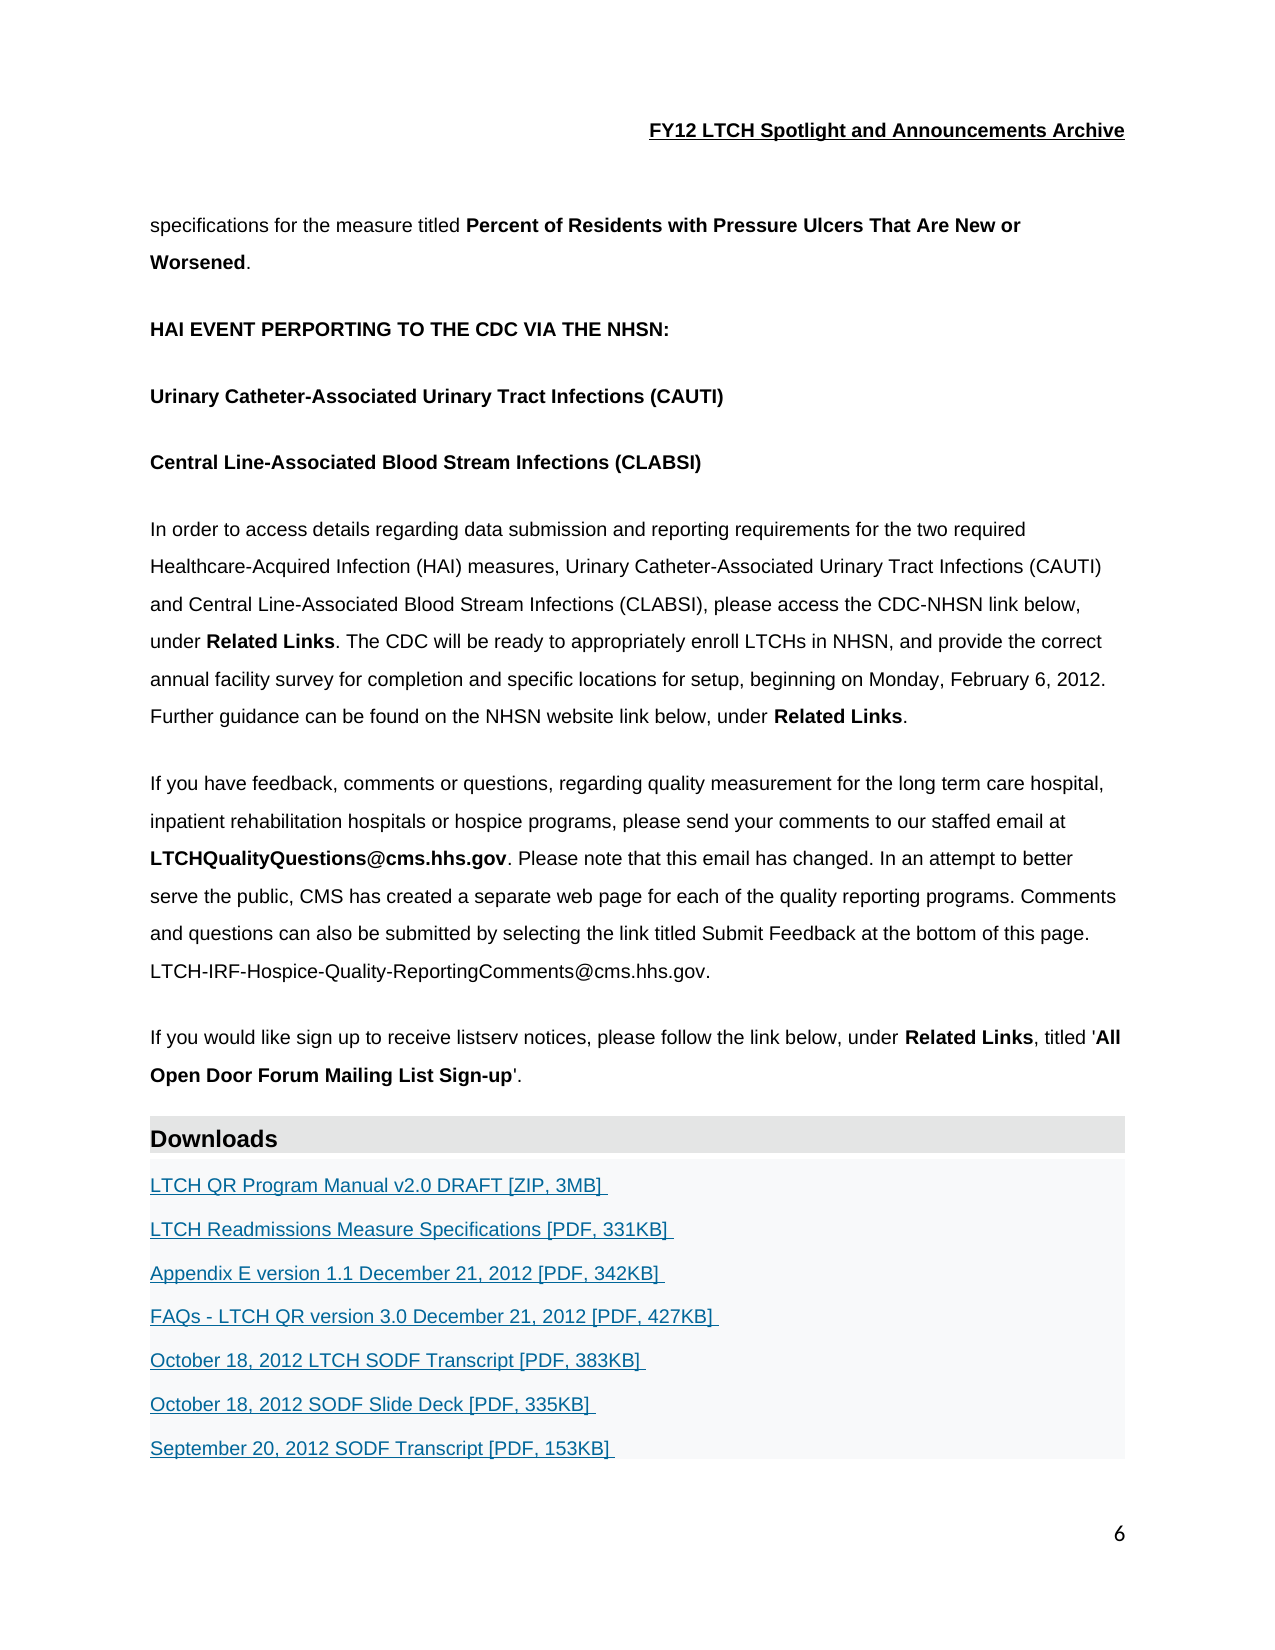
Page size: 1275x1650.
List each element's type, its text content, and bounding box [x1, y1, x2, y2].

text Appendix E version 1.1 December 21, 2012 [PDF, 342KB] [150, 1247, 1125, 1284]
text LTCH QR Program Manual v2.0 DRAFT [ZIP, 3MB] [150, 1159, 1125, 1197]
text If you have feedback, comments or questions, regarding quality measurement for the long term care hospital, inpatient rehabilitation hospitals or hospice programs, please send your comments to our staffed email at LTCHQualityQuestions@cms.hhs.gov. Please note that this email has changed. In an attempt to better serve the public, CMS has created a separate web page for each of the quality reporting programs. Comments and questions can also be submitted by selecting the link titled Submit Feedback at the bottom of this page. LTCH-IRF-Hospice-Quality-ReportingComments@cms.hhs.gov. [150, 757, 1125, 982]
text Downloads [150, 1116, 1125, 1153]
text HAI EVENT PERPORTING TO THE CDC VIA THE NHSN: [150, 303, 1125, 341]
text September 20, 2012 SODF Transcript [PDF, 153KB] [150, 1422, 1125, 1459]
text LTCH Readmissions Measure Specifications [PDF, 331KB] [150, 1203, 1125, 1241]
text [150, 199, 1125, 274]
text Urinary Catheter-Associated Urinary Tract Infections (CAUTI) [150, 370, 1125, 407]
text FAQs - LTCH QR version 3.0 December 21, 2012 [PDF, 427KB] [150, 1291, 1125, 1328]
text Central Line-Associated Blood Stream Infections (CLABSI) [150, 436, 1125, 474]
text In order to access details regarding data submission and reporting requirements for the two required Healthcare-Acquired Infection (HAI) measures, Urinary Catheter-Associated Urinary Tract Infections (CAUTI) and Central Line-Associated Blood Stream Infections (CLABSI), please access the CDC-NHSN link below, under Related Links. The CDC will be ready to appropriately enroll LTCHs in NHSN, and provide the correct annual facility survey for completion and specific locations for setup, beginning on Monday, February 6, 2012. Further guidance can be found on the NHSN website link below, under Related Links. [150, 503, 1125, 728]
text October 18, 2012 SODF Slide Deck [PDF, 335KB] [150, 1378, 1125, 1416]
text If you would like sign up to receive listserv notices, please follow the link below, under Related Links, titled 'All Open Door Forum Mailing List Sign-up'. [150, 1011, 1125, 1086]
text October 18, 2012 LTCH SODF Transcript [PDF, 383KB] [150, 1334, 1125, 1372]
